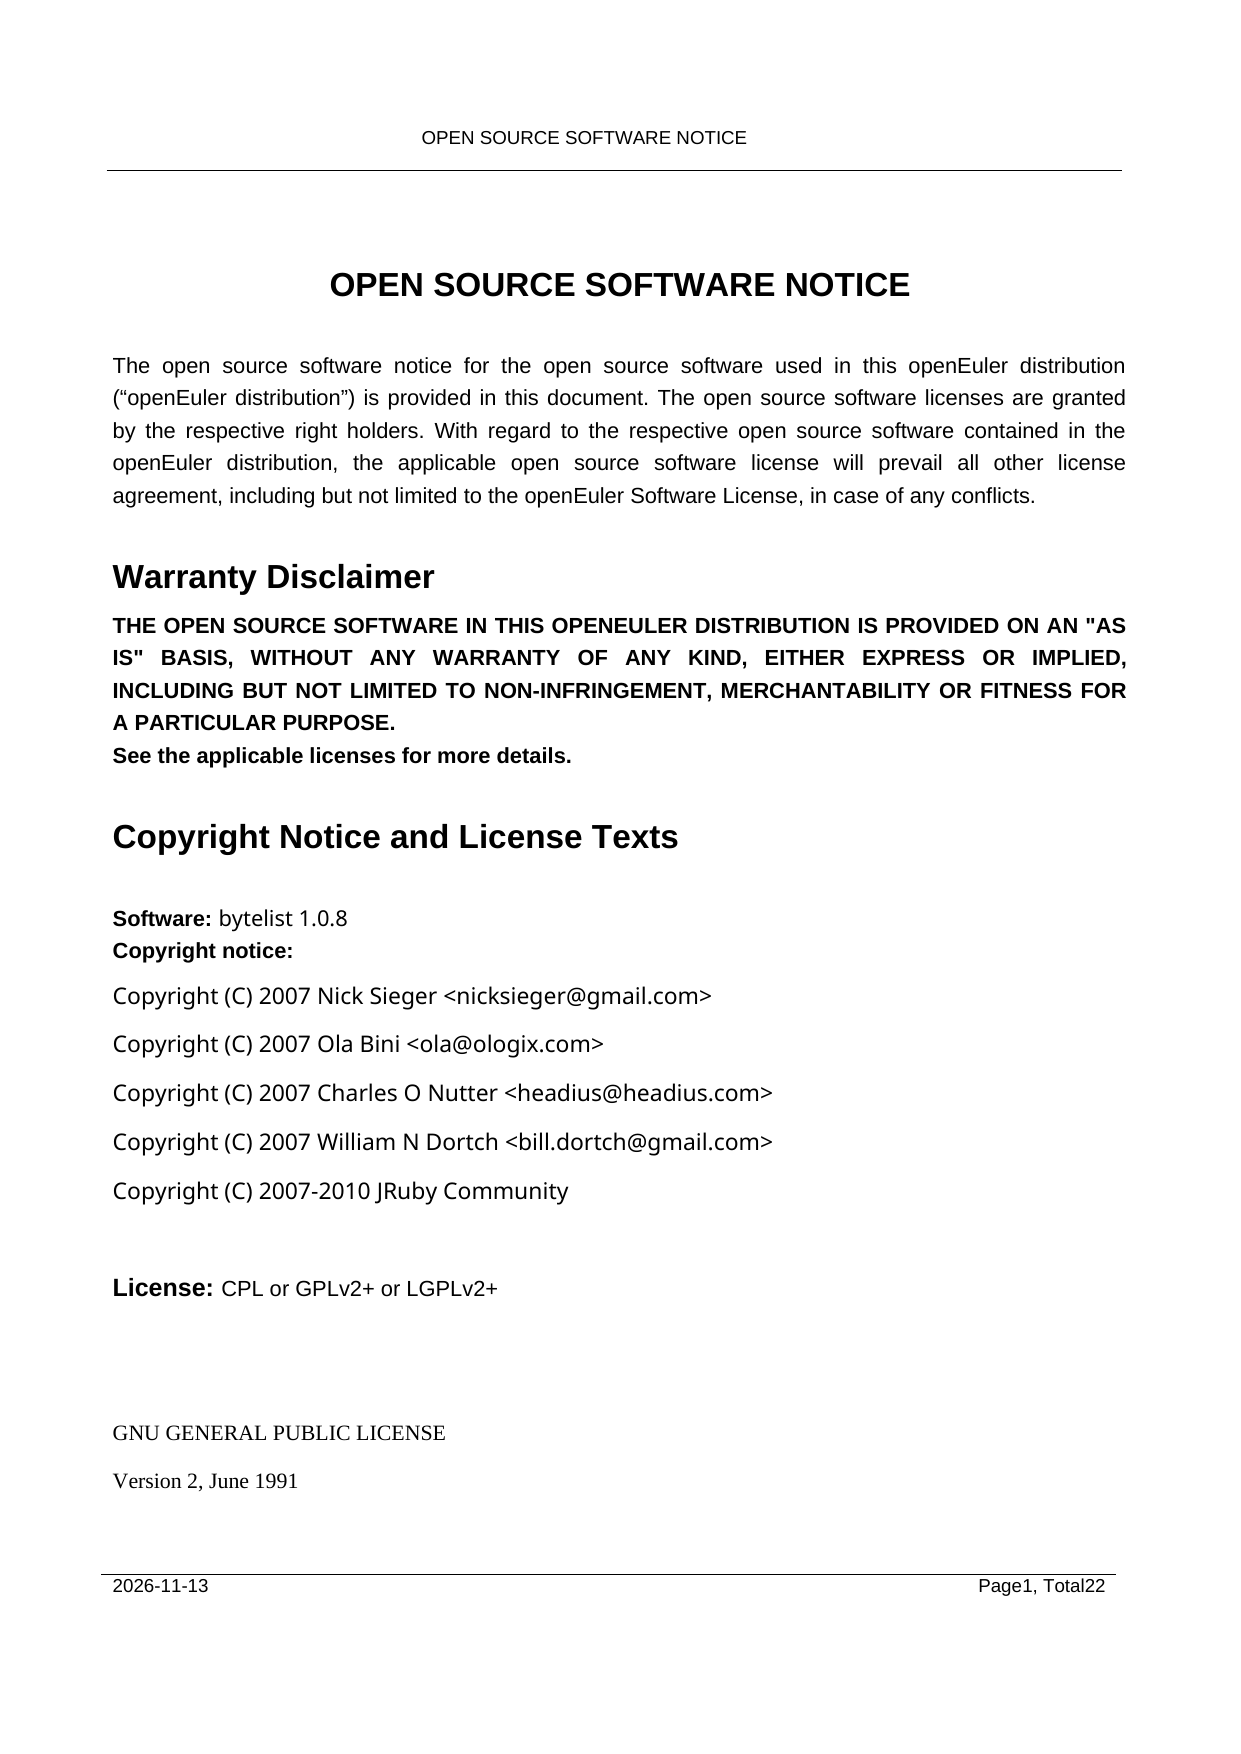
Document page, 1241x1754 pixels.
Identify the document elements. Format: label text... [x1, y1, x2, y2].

text Software: bytelist 1.0.8 [112, 901, 1128, 934]
text License: CPL or GPLv2+ or LGPLv2+ [112, 1272, 1128, 1304]
text OPEN SOURCE SOFTWARE NOTICE [112, 251, 1128, 316]
text THE OPEN SOURCE SOFTWARE IN THIS OPENEULER DISTRIBUTION IS PROVIDED ON AN "AS IS" BASIS, WITHOUT ANY WARRANTY OF ANY KIND, EITHER EXPRESS OR IMPLIED, INCLUDING BUT NOT LIMITED TO NON-INFRINGEMENT, MERCHANTABILITY OR FITNESS FOR A PARTICULAR PURPOSE. See the applicable licenses for more details. [112, 609, 1128, 771]
text Copyright notice: [112, 934, 1128, 966]
text Copyright Notice and License Texts [112, 804, 1128, 869]
text Copyright (C) 2007 Nick Sieger <nicksieger@gmail.com> Copyright (C) 2007 Ola Bini <ola@ologix.com> Copyright (C) 2007 Charles O Nutter <headius@headius.com> Copyright (C) 2007 William N Dortch <bill.dortch@gmail.com> Copyright (C) 2007-2010 JRuby Community [112, 979, 1128, 1255]
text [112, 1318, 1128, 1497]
text The open source software notice for the open source software used in this openEuler distribution (“openEuler distribution”) is provided in this document. The open source software licenses are granted by the respective right holders. With regard to the respective open source software contained in the openEuler distribution, the applicable open source software license will prevail all other license agreement, including but not limited to the openEuler Software License, in case of any conflicts. [112, 349, 1128, 511]
text Warranty Disclaimer [112, 544, 1128, 609]
